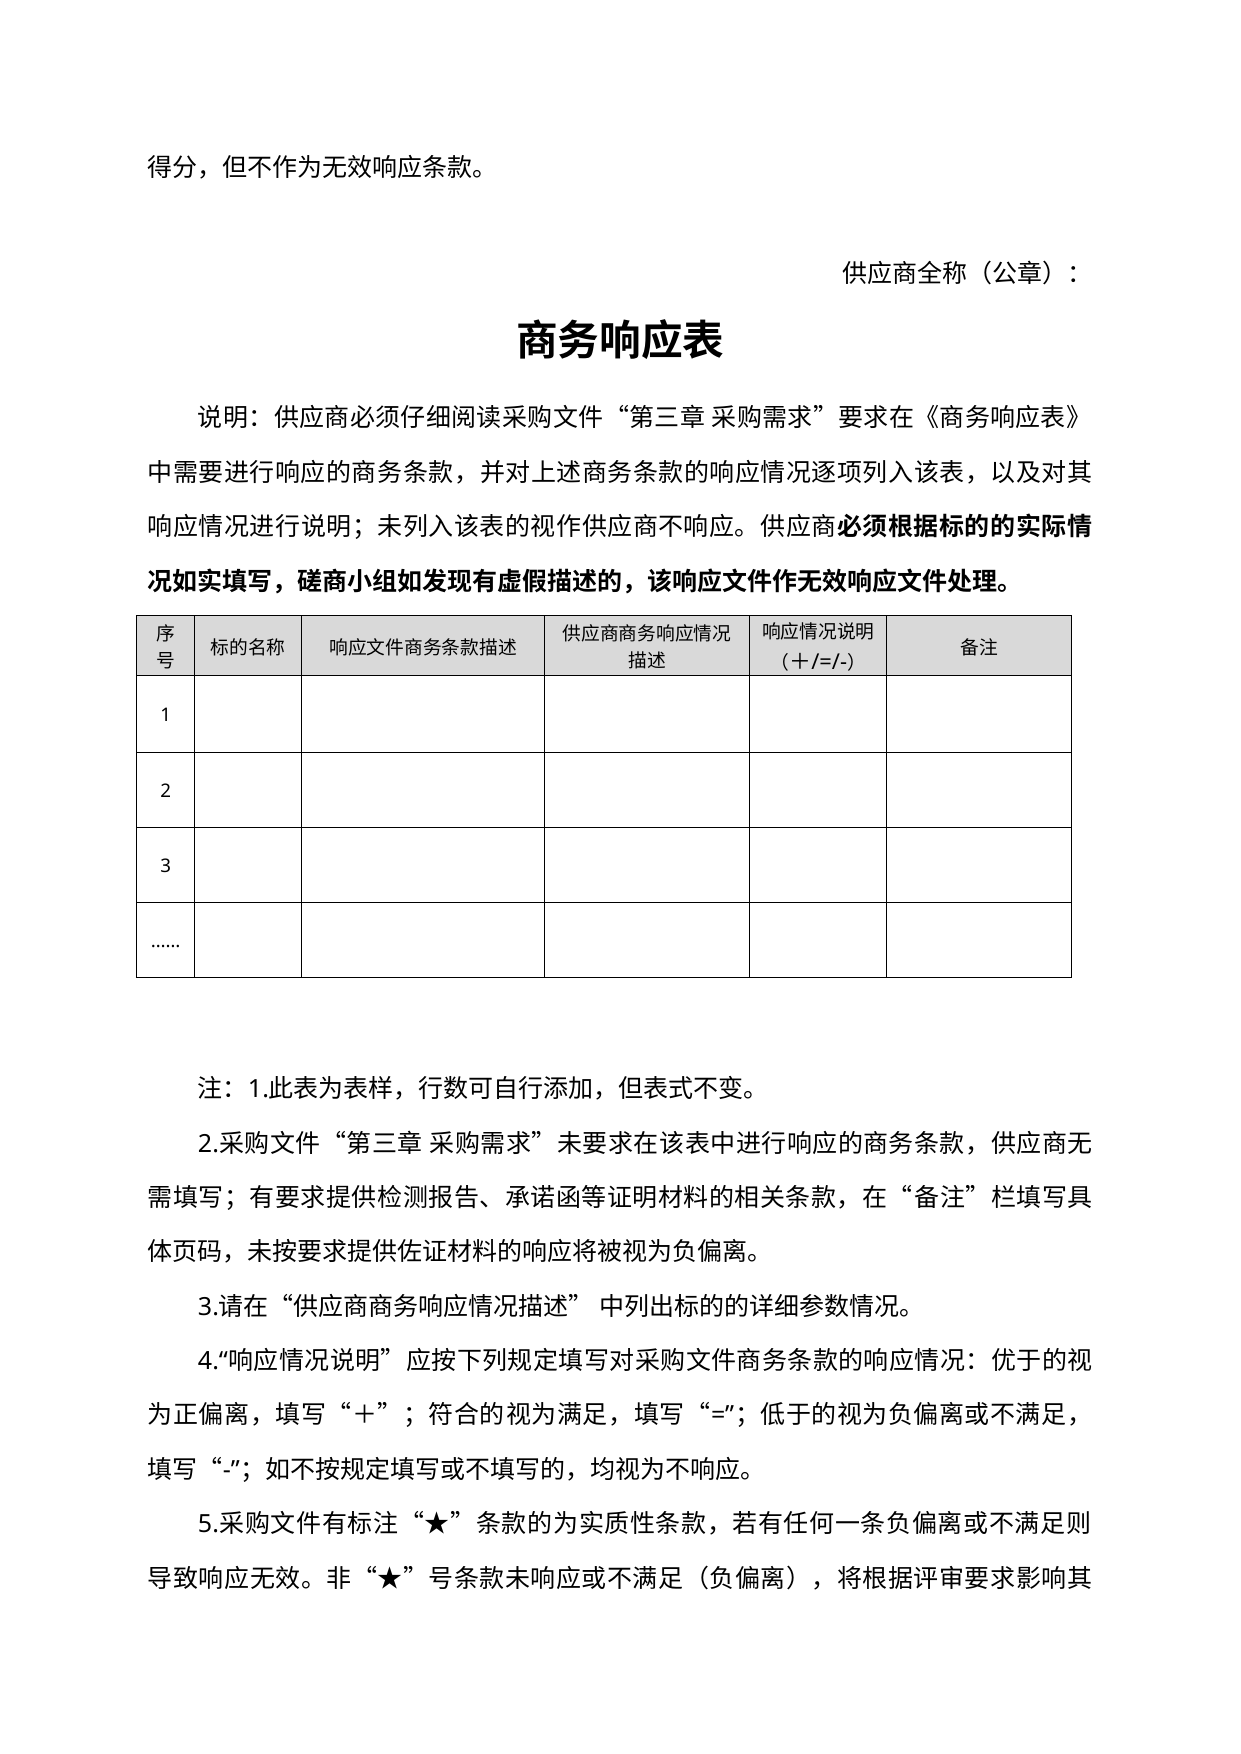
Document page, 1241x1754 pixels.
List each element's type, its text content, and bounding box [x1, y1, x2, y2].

text 供应商全称（公章）： [148, 253, 1092, 289]
table_header 备注 [887, 616, 1071, 675]
table_cell [887, 828, 1071, 902]
table_cell [545, 828, 749, 902]
table_cell [750, 903, 886, 977]
table_cell [545, 676, 749, 752]
table_header 供应商商务响应情况描述 [545, 616, 749, 675]
table_cell [750, 753, 886, 827]
table_cell 3 [137, 828, 194, 902]
table_header 序号 [137, 616, 194, 675]
table_cell [887, 903, 1071, 977]
table_cell …… [137, 903, 194, 977]
table_cell [302, 828, 544, 902]
text 注：1.此表为表样，行数可自行添加，但表式不变。 [148, 1069, 1092, 1105]
text 说明：供应商必须仔细阅读采购文件“第三章 采购需求”要求在《商务响应表》中需要进行响应的商务条款，并对上述商务条款的响应情况逐项列入该表，以及对其响应情况进行说明；未列入该表的视作供应商不响应。供应商必须根据标的的实际情况如实填写，磋商小组如发现有虚假描述的，该响应文件作无效响应文件处理。 [148, 398, 1092, 597]
table_cell [545, 753, 749, 827]
table_cell [195, 676, 301, 752]
table_header 标的名称 [195, 616, 301, 675]
table_header 响应情况说明（＋/=/-） [750, 616, 886, 675]
table_cell [545, 903, 749, 977]
table_cell [302, 753, 544, 827]
table_cell [195, 828, 301, 902]
text 2.采购文件“第三章 采购需求”未要求在该表中进行响应的商务条款，供应商无需填写；有要求提供检测报告、承诺函等证明材料的相关条款，在“备注”栏填写具体页码，未按要求提供佐证材料的响应将被视为负偏离。 [148, 1123, 1092, 1268]
table_cell 1 [137, 676, 194, 752]
table_cell 2 [137, 753, 194, 827]
table_cell [302, 903, 544, 977]
table_cell [887, 676, 1071, 752]
table_cell [302, 676, 544, 752]
table_cell [195, 903, 301, 977]
text 3.请在“供应商商务响应情况描述” 中列出标的的详细参数情况。 [148, 1286, 1092, 1322]
text 4.“响应情况说明”应按下列规定填写对采购文件商务条款的响应情况：优于的视为正偏离，填写“＋”；符合的视为满足，填写“=”；低于的视为负偏离或不满足，填写“-”；如不按规定填写或不填写的，均视为不响应。 [148, 1341, 1092, 1486]
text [148, 1504, 1092, 1594]
table_cell [887, 753, 1071, 827]
table_cell [750, 676, 886, 752]
text 商务响应表 [148, 307, 1092, 368]
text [148, 148, 1092, 184]
table_header 响应文件商务条款描述 [302, 616, 544, 675]
table_cell [195, 753, 301, 827]
table_cell [750, 828, 886, 902]
